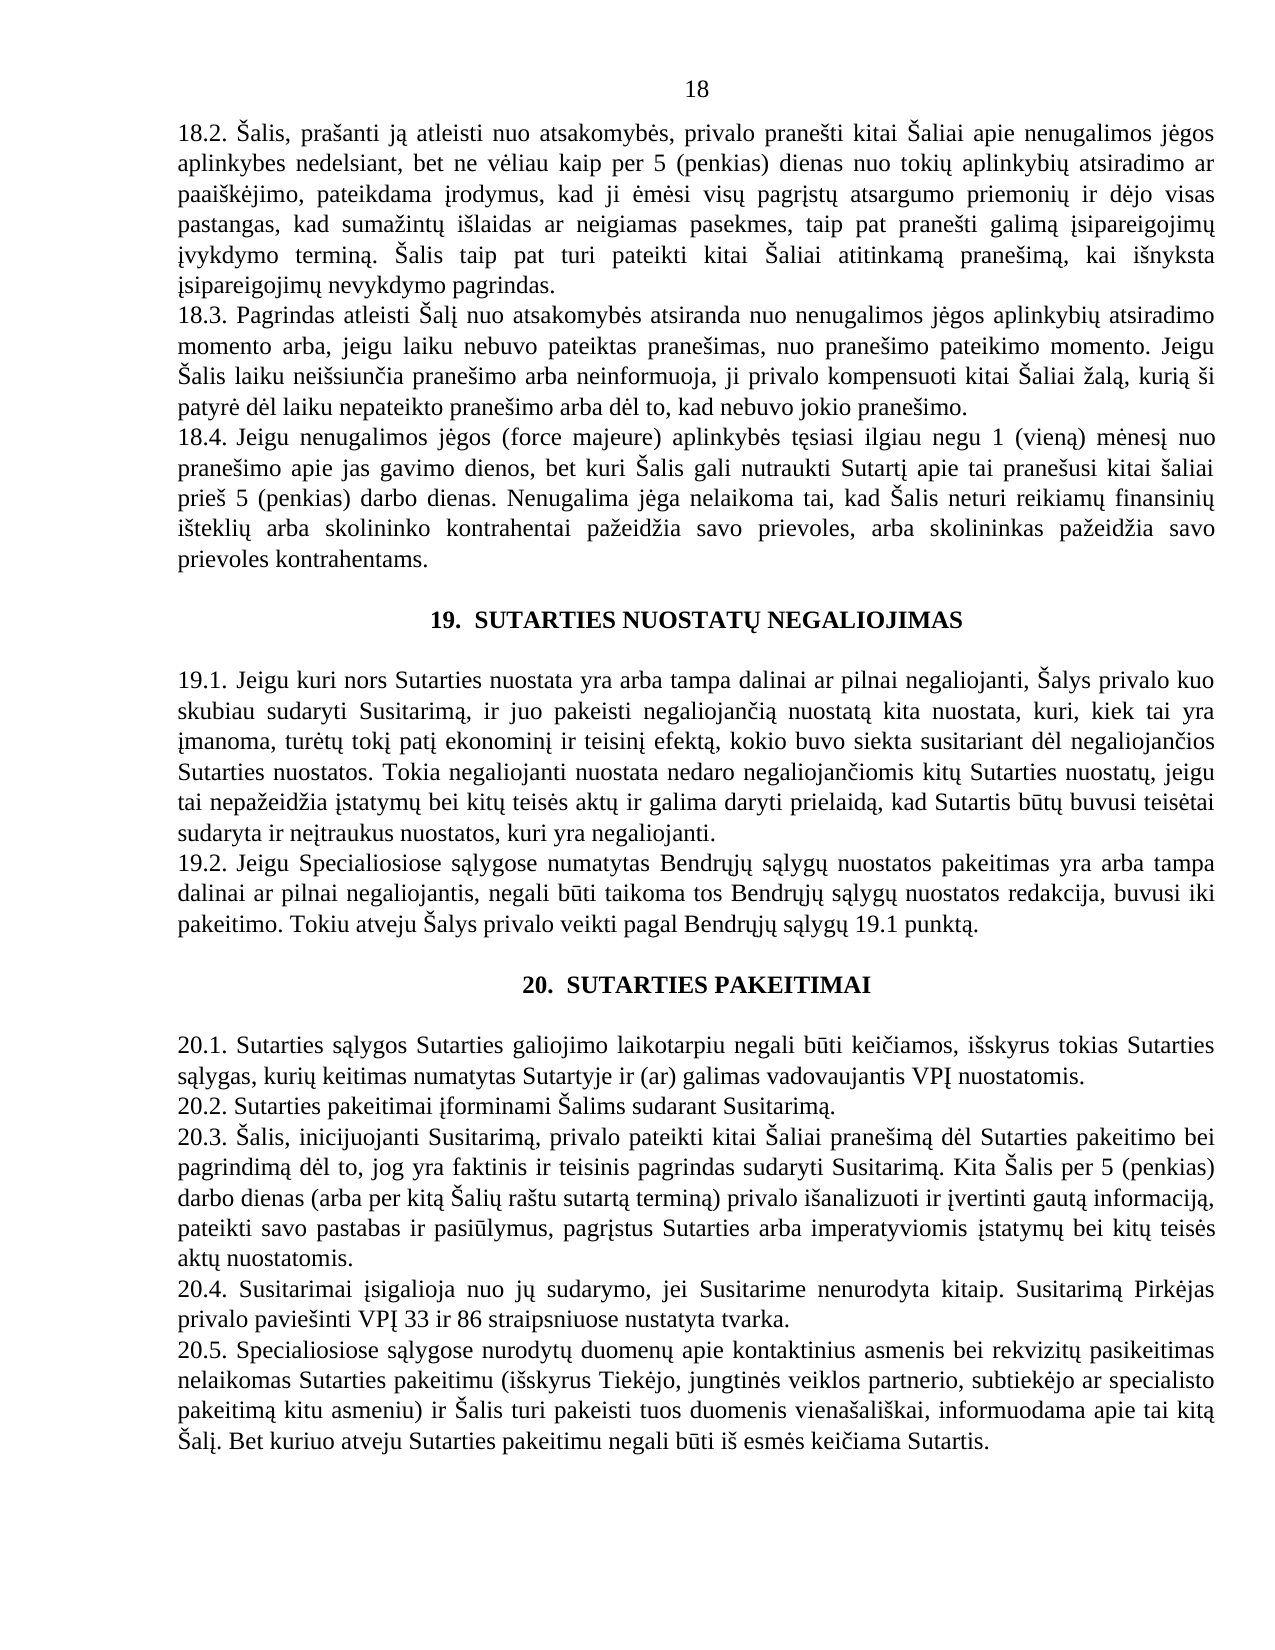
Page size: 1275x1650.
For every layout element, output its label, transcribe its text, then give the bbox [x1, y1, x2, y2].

text 19.1. Jeigu kuri nors Sutarties nuostata yra arba tampa dalinai ar pilnai negaliojanti, Šalys privalo kuo skubiau sudaryti Susitarimą, ir juo pakeisti negaliojančią nuostatą kita nuostata, kuri, kiek tai yra įmanoma, turėtų tokį patį ekonominį ir teisinį efektą, kokio buvo siekta susitariant dėl negaliojančios Sutarties nuostatos. Tokia negaliojanti nuostata nedaro negaliojančiomis kitų Sutarties nuostatų, jeigu tai nepažeidžia įstatymų bei kitų teisės aktų ir galima daryti prielaidą, kad Sutartis būtų buvusi teisėtai sudaryta ir neįtraukus nuostatos, kuri yra negaliojanti. [177, 666, 1216, 846]
text 18.4. Jeigu nenugalimos jėgos (force majeure) aplinkybės tęsiasi ilgiau negu 1 (vieną) mėnesį nuo pranešimo apie jas gavimo dienos, bet kuri Šalis gali nutraukti Sutartį apie tai pranešusi kitai šaliai prieš 5 (penkias) darbo dienas. Nenugalima jėga nelaikoma tai, kad Šalis neturi reikiamų finansinių išteklių arba skolininko kontrahentai pažeidžia savo prievoles, arba skolininkas pažeidžia savo prievoles kontrahentams. [177, 422, 1216, 573]
text 20. Sutarties pakeitimai [177, 970, 1216, 998]
text 19. Sutarties nuostatų negaliojimas [177, 605, 1216, 633]
text 20.1. Sutarties sąlygos Sutarties galiojimo laikotarpiu negali būti keičiamos, išskyrus tokias Sutarties sąlygas, kurių keitimas numatytas Sutartyje ir (ar) galimas vadovaujantis VPĮ nuostatomis. [177, 1031, 1216, 1090]
text 20.2. Sutarties pakeitimai įforminami Šalims sudarant Susitarimą. [177, 1091, 1216, 1120]
text 20.5. Specialiosiose sąlygose nurodytų duomenų apie kontaktinius asmenis bei rekvizitų pasikeitimas nelaikomas Sutarties pakeitimu (išskyrus Tiekėjo, jungtinės veiklos partnerio, subtiekėjo ar specialisto pakeitimą kitu asmeniu) ir Šalis turi pakeisti tuos duomenis vienašališkai, informuodama apie tai kitą Šalį. Bet kuriuo atveju Sutarties pakeitimu negali būti iš esmės keičiama Sutartis. [177, 1335, 1216, 1455]
text 18.2. Šalis, prašanti ją atleisti nuo atsakomybės, privalo pranešti kitai Šaliai apie nenugalimos jėgos aplinkybes nedelsiant, bet ne vėliau kaip per 5 (penkias) dienas nuo tokių aplinkybių atsiradimo ar paaiškėjimo, pateikdama įrodymus, kad ji ėmėsi visų pagrįstų atsargumo priemonių ir dėjo visas pastangas, kad sumažintų išlaidas ar neigiamas pasekmes, taip pat pranešti galimą įsipareigojimų įvykdymo terminą. Šalis taip pat turi pateikti kitai Šaliai atitinkamą pranešimą, kai išnyksta įsipareigojimų nevykdymo pagrindas. [177, 118, 1216, 299]
text 20.3. Šalis, inicijuojanti Susitarimą, privalo pateikti kitai Šaliai pranešimą dėl Sutarties pakeitimo bei pagrindimą dėl to, jog yra faktinis ir teisinis pagrindas sudaryti Susitarimą. Kita Šalis per 5 (penkias) darbo dienas (arba per kitą Šalių raštu sutartą terminą) privalo išanalizuoti ir įvertinti gautą informaciją, pateikti savo pastabas ir pasiūlymus, pagrįstus Sutarties arba imperatyviomis įstatymų bei kitų teisės aktų nuostatomis. [177, 1122, 1216, 1272]
text 18.3. Pagrindas atleisti Šalį nuo atsakomybės atsiranda nuo nenugalimos jėgos aplinkybių atsiradimo momento arba, jeigu laiku nebuvo pateiktas pranešimas, nuo pranešimo pateikimo momento. Jeigu Šalis laiku neišsiunčia pranešimo arba neinformuoja, ji privalo kompensuoti kitai Šaliai žalą, kurią ši patyrė dėl laiku nepateikto pranešimo arba dėl to, kad nebuvo jokio pranešimo. [177, 301, 1216, 421]
text 20.4. Susitarimai įsigalioja nuo jų sudarymo, jei Susitarime nenurodyta kitaip. Susitarimą Pirkėjas privalo paviešinti VPĮ 33 ir 86 straipsniuose nustatyta tvarka. [177, 1274, 1216, 1333]
text 19.2. Jeigu Specialiosiose sąlygose numatytas Bendrųjų sąlygų nuostatos pakeitimas yra arba tampa dalinai ar pilnai negaliojantis, negali būti taikoma tos Bendrųjų sąlygų nuostatos redakcija, buvusi iki pakeitimo. Tokiu atveju Šalys privalo veikti pagal Bendrųjų sąlygų 19.1 punktą. [177, 848, 1216, 938]
